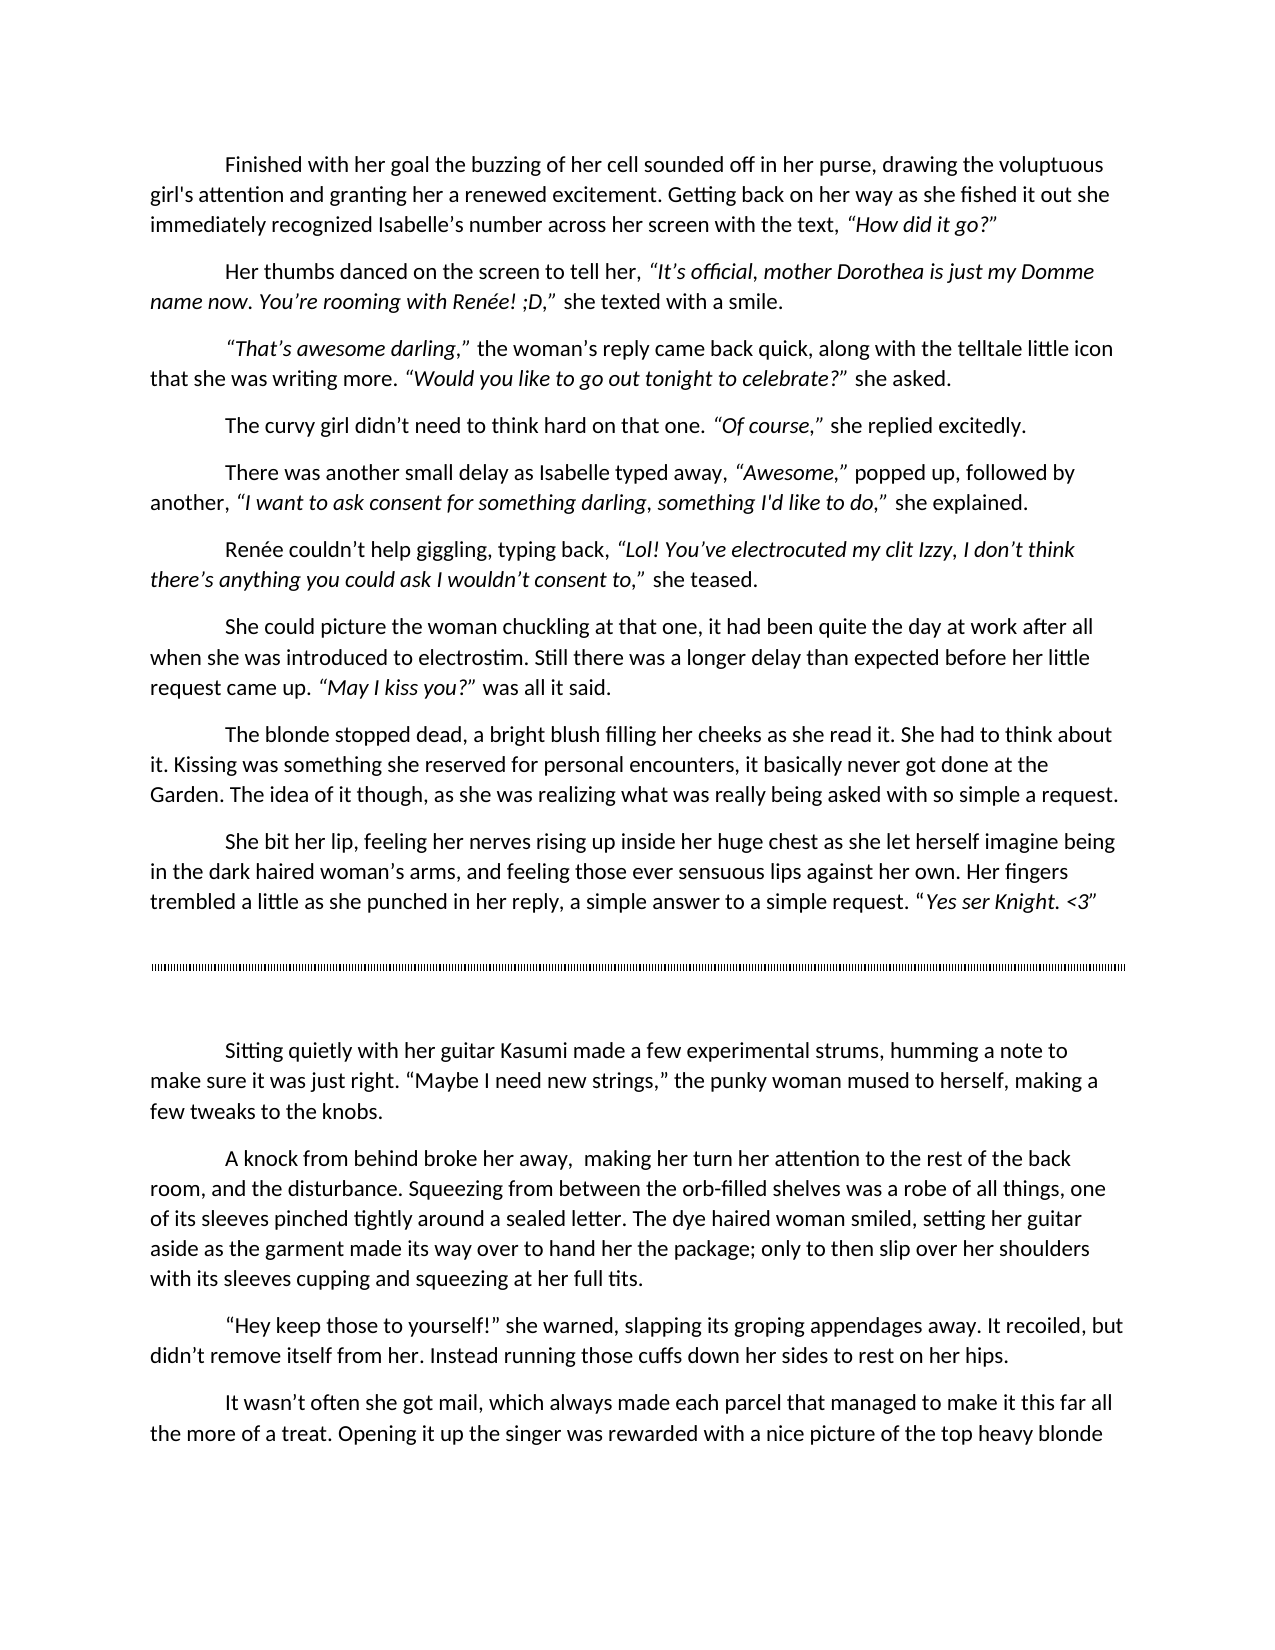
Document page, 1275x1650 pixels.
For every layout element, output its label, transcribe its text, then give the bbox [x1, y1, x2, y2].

text Finished with her goal the buzzing of her cell sounded off in her purse, drawing the voluptuous girl's attention and granting her a renewed excitement. Getting back on her way as she fished it out she immediately recognized Isabelle’s number across her screen with the text, “How did it go?” [150, 150, 1125, 238]
text The curvy girl didn’t need to think hard on that one. “Of course,” she replied excitedly. [150, 411, 1125, 439]
text The blonde stopped dead, a bright blush filling her cheeks as she read it. She had to think about it. Kissing was something she reserved for personal encounters, it basically never got done at the Garden. The idea of it though, as she was realizing what was really being asked with so simple a request. [150, 720, 1125, 808]
text A knock from behind broke her away, making her turn her attention to the rest of the back room, and the disturbance. Squeezing from between the orb-filled shelves was a robe of all things, one of its sleeves pinched tightly around a sealed letter. The dye haired woman smiled, setting her guitar aside as the garment made its way over to hand her the package; only to then slip over her shoulders with its sleeves cupping and squeezing at her full tits. [150, 1144, 1125, 1293]
text There was another small delay as Isabelle typed away, “Awesome,” popped up, followed by another, “I want to ask consent for something darling, something I'd like to do,” she explained. [150, 458, 1125, 517]
text Sitting quietly with her guitar Kasumi made a few experimental strums, humming a note to make sure it was just right. “Maybe I need new strings,” the punky woman mused to herself, making a few tweaks to the knobs. [150, 1036, 1125, 1125]
text “That’s awesome darling,” the woman’s reply came back quick, along with the telltale little icon that she was writing more. “Would you like to go out tonight to celebrate?” she asked. [150, 334, 1125, 393]
text She could picture the woman chuckling at that one, it had been quite the day at work after all when she was introduced to electrostim. Still there was a longer delay than expected before her little request came up. “May I kiss you?” was all it said. [150, 612, 1125, 701]
text Renée couldn’t help giggling, typing back, “Lol! You’ve electrocuted my clit Izzy, I don’t think there’s anything you could ask I wouldn’t consent to,” she teased. [150, 535, 1125, 594]
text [150, 1388, 1125, 1447]
text “Hey keep those to yourself!” she warned, slapping its groping appendages away. It recoiled, but didn’t remove itself from her. Instead running those cuffs down her sides to rest on her hips. [150, 1311, 1125, 1370]
text She bit her lip, feeling her nerves rising up inside her huge chest as she let herself imagine being in the dark haired woman’s arms, and feeling those ever sensuous lips against her own. Her fingers trembled a little as she punched in her reply, a simple answer to a simple request. “Yes ser Knight. <3” [150, 827, 1125, 916]
text Her thumbs danced on the screen to tell her, “It’s official, mother Dorothea is just my Domme name now. You’re rooming with Renée! ;D,” she texted with a smile. [150, 257, 1125, 316]
